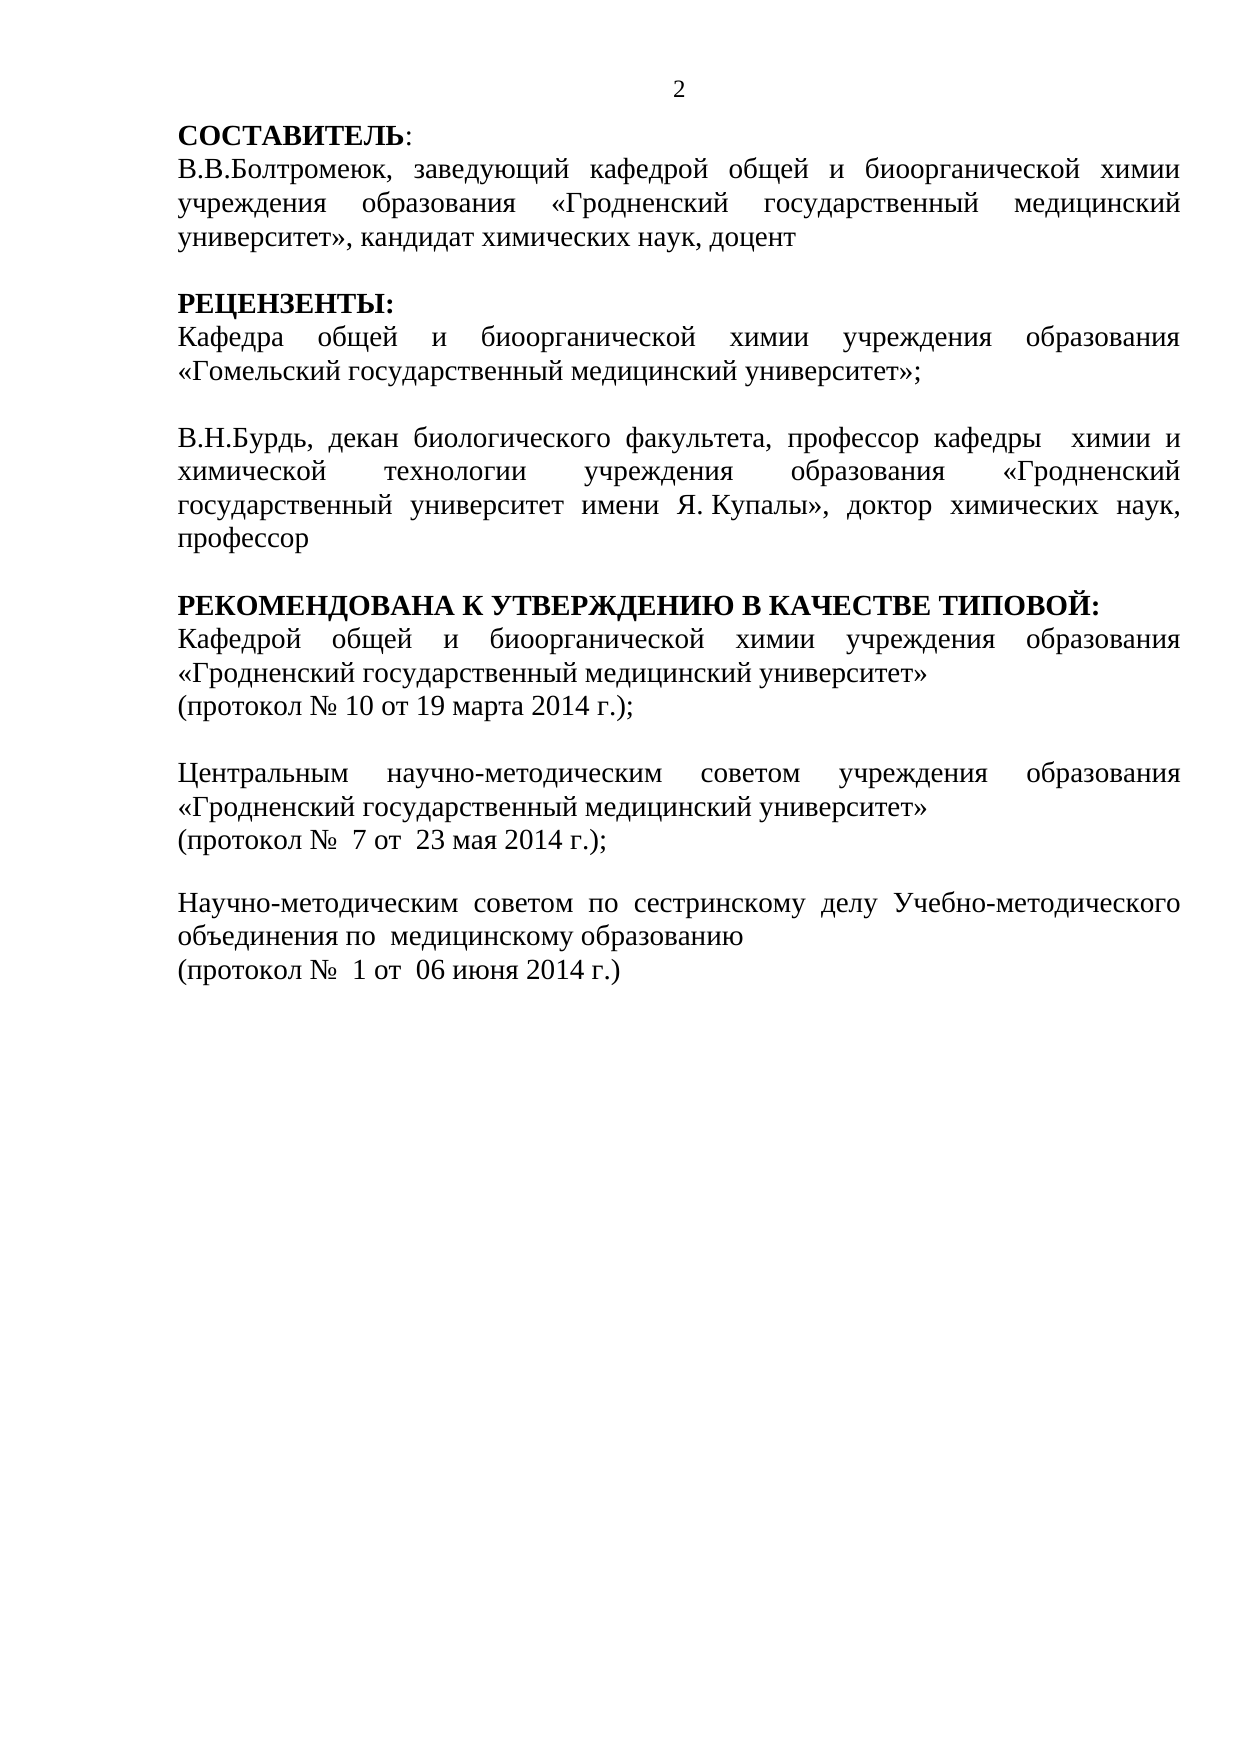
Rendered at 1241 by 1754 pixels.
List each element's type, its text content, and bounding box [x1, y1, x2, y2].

text Кафедра общей и биоорганической химии учреждения образования «Гомельский государственный медицинский университет»; [177, 319, 1181, 386]
text Кафедрой общей и биоорганической химии учреждения образования «Гродненский государственный медицинский университет» [177, 621, 1181, 688]
text Центральным научно-методическим советом учреждения образования «Гродненский государственный медицинский университет» [177, 755, 1181, 822]
text (протокол № 1 от 06 июня .) [177, 952, 1181, 985]
text (протокол № 7 от 23 мая .); [177, 822, 1181, 856]
text Научно-методическим советом по сестринскому делу Учебно-методического объединения по медицинскому образованию [177, 885, 1181, 952]
text (протокол № 10 от 19 марта .); [177, 688, 1181, 722]
text Составитель: [177, 118, 1181, 152]
text В.Н.Бурдь, декан биологического факультета, профессор кафедры химии и химической технологии учреждения образования «Гродненский государственный университет имени Я. Купалы», доктор химических наук, профессор [177, 420, 1181, 554]
text Рекомендована к утверждению в качестве типовой: [177, 588, 1181, 621]
text В.В.Болтромеюк, заведующий кафедрой общей и биоорганической химии учреждения образования «Гродненский государственный медицинский университет», кандидат химических наук, доцент [177, 152, 1181, 252]
text Рецензенты: [177, 286, 1181, 319]
